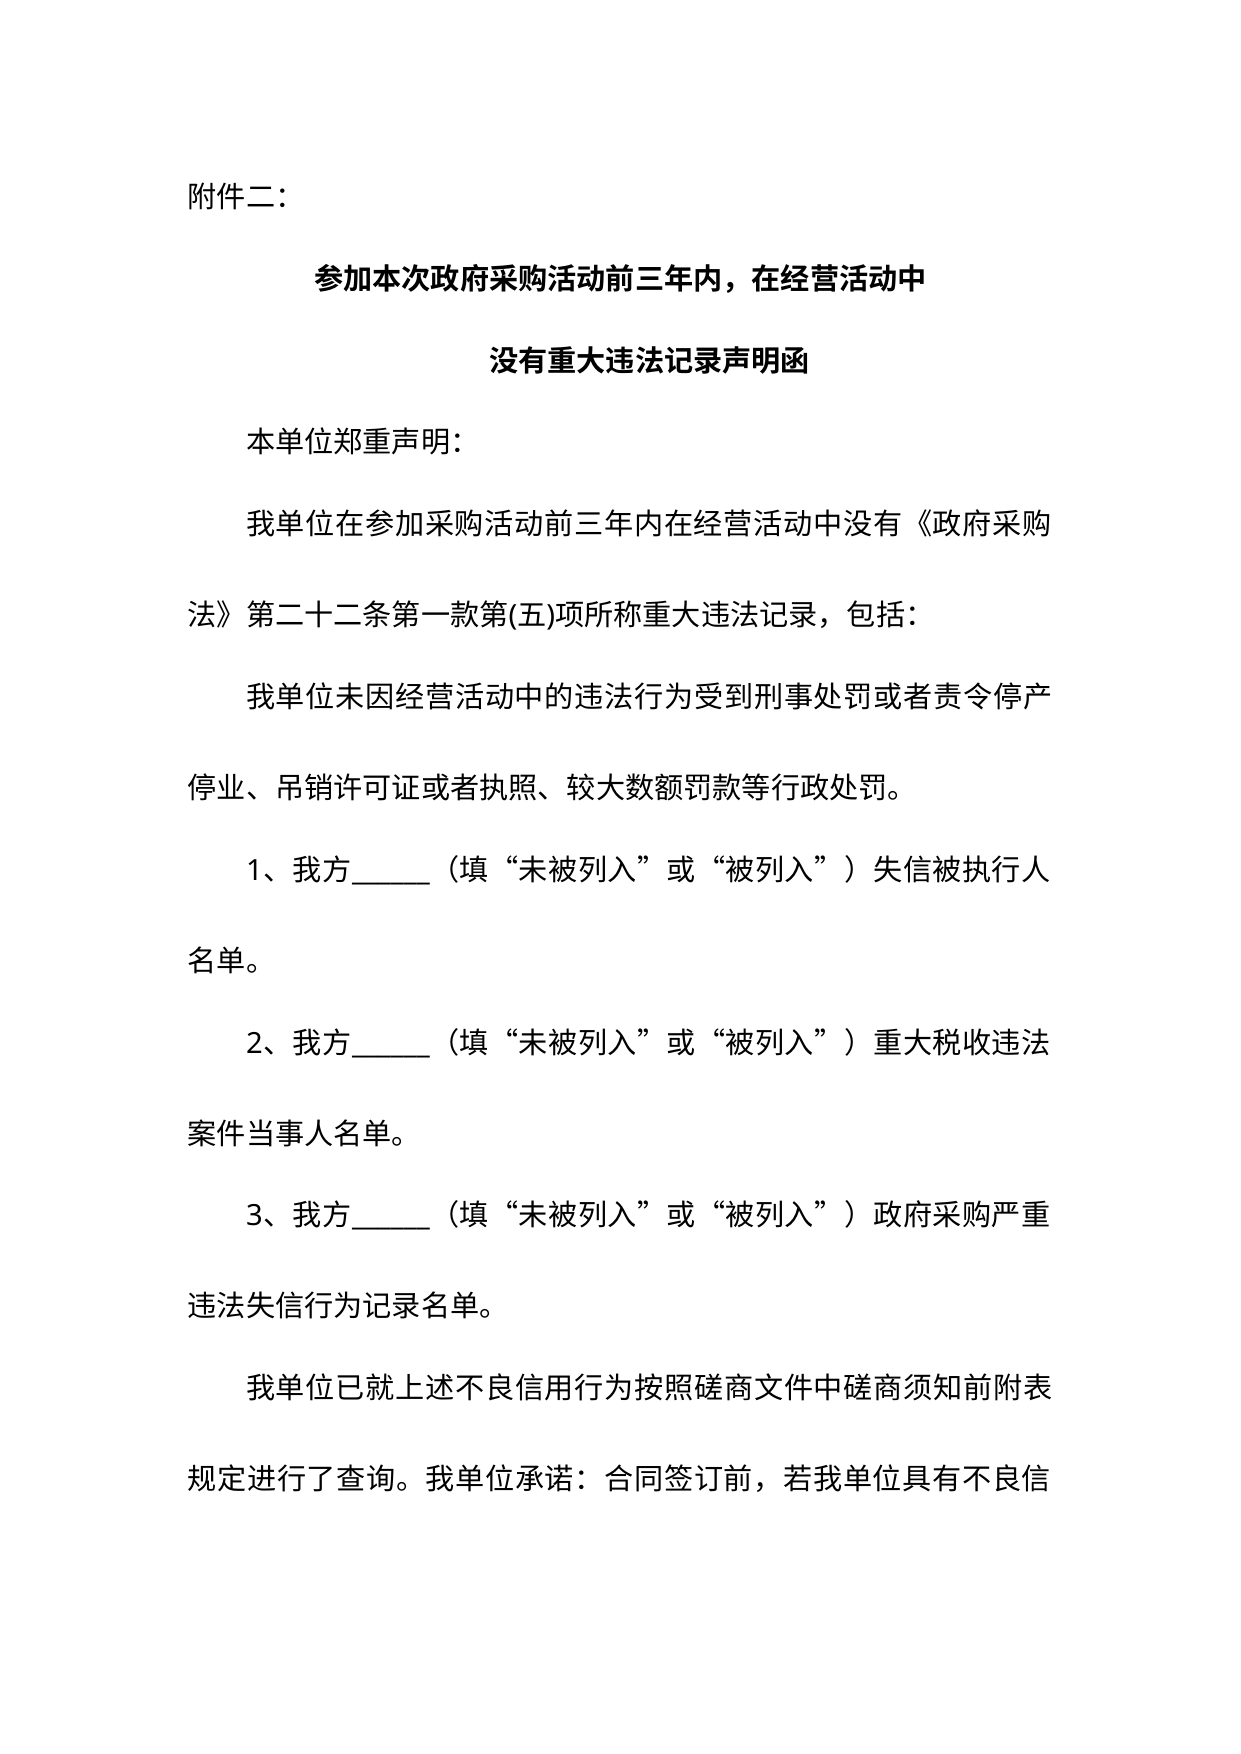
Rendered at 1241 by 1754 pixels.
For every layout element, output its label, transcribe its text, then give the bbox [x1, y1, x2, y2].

text 2、我方______（填“未被列入”或“被列入”）重大税收违法案件当事人名单。 [187, 1008, 1053, 1164]
text 我单位在参加采购活动前三年内在经营活动中没有《政府采购法》第二十二条第一款第(五)项所称重大违法记录，包括： [187, 489, 1053, 645]
text 附件二： [187, 162, 1053, 227]
text 没有重大违法记录声明函 [187, 326, 1053, 391]
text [187, 1353, 1053, 1509]
text 本单位郑重声明： [187, 408, 1053, 473]
text 1、我方______（填“未被列入”或“被列入”）失信被执行人名单。 [187, 835, 1053, 991]
text 参加本次政府采购活动前三年内，在经营活动中 [187, 244, 1053, 309]
text 3、我方______（填“未被列入”或“被列入”）政府采购严重违法失信行为记录名单。 [187, 1181, 1053, 1337]
text 我单位未因经营活动中的违法行为受到刑事处罚或者责令停产停业、吊销许可证或者执照、较大数额罚款等行政处罚。 [187, 662, 1053, 818]
